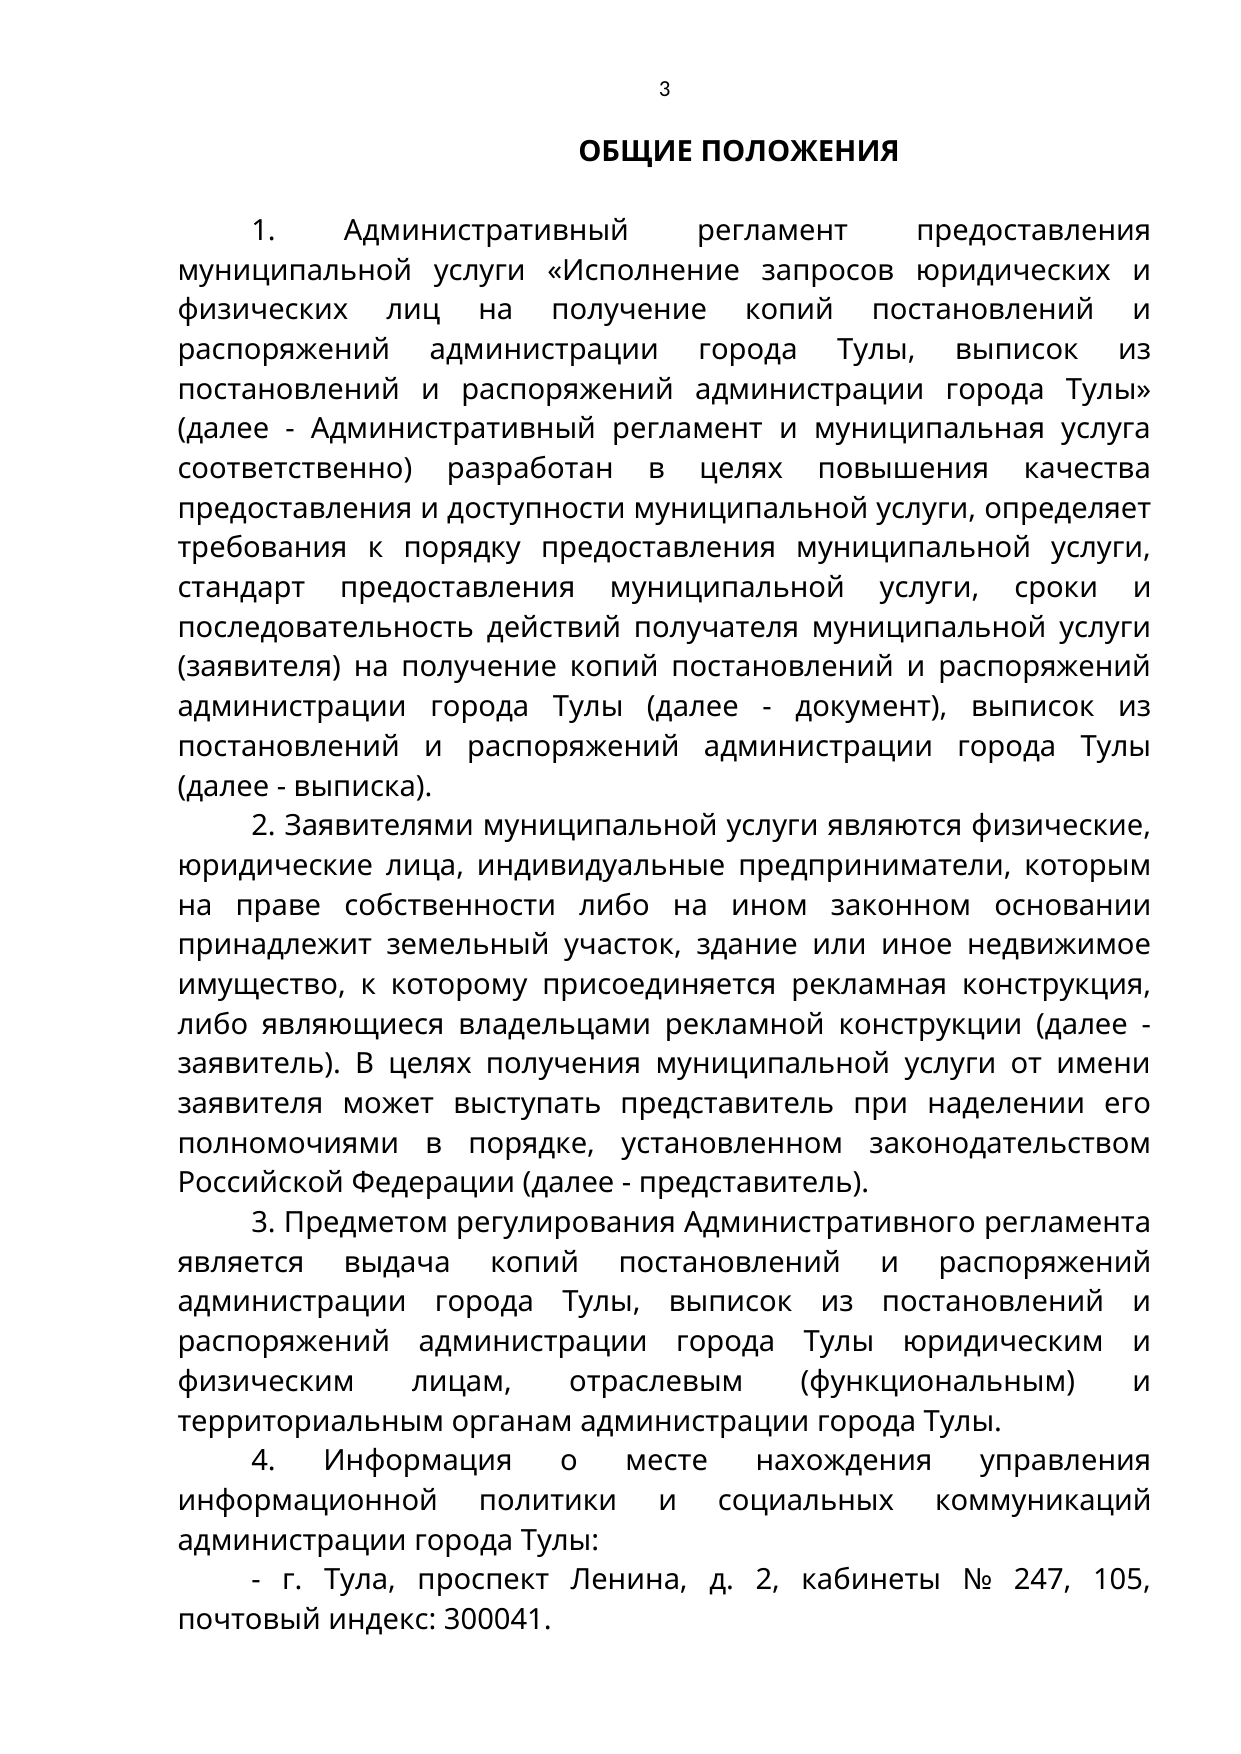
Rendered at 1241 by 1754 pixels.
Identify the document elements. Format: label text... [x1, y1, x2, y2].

text - г. Тула, проспект Ленина, д. 2, кабинеты № 247, 105, почтовый индекс: 300041. [177, 1558, 1152, 1638]
text 1. Административный регламент предоставления муниципальной услуги «Исполнение запросов юридических и физических лиц на получение копий постановлений и распоряжений администрации города Тулы, выписок из постановлений и распоряжений администрации города Тулы» (далее - Административный регламент и муниципальная услуга соответственно) разработан в целях повышения качества предоставления и доступности муниципальной услуги, определяет требования к порядку предоставления муниципальной услуги, стандарт предоставления муниципальной услуги, сроки и последовательность действий получателя муниципальной услуги (заявителя) на получение копий постановлений и распоряжений администрации города Тулы (далее - документ), выписок из постановлений и распоряжений администрации города Тулы (далее - выписка). [177, 209, 1152, 804]
list 2. Заявителями муниципальной услуги являются физические, юридические лица, индивидуальные предприниматели, которым на праве собственности либо на ином законном основании принадлежит земельный участок, здание или иное недвижимое имущество, к которому присоединяется рекламная конструкция, либо являющиеся владельцами рекламной конструкции (далее - заявитель). В целях получения муниципальной услуги от имени заявителя может выступать представитель при наделении его полномочиями в порядке, установленном законодательством Российской Федерации (далее - представитель). [177, 804, 1152, 1201]
text 3. Предметом регулирования Административного регламента является выдача копий постановлений и распоряжений администрации города Тулы, выписок из постановлений и распоряжений администрации города Тулы юридическим и физическим лицам, отраслевым (функциональным) и территориальным органам администрации города Тулы. [177, 1201, 1152, 1439]
text 4. Информация о месте нахождения управления информационной политики и социальных коммуникаций администрации города Тулы: [177, 1439, 1152, 1558]
text ОБЩИЕ ПОЛОЖЕНИЯ [326, 130, 1152, 169]
